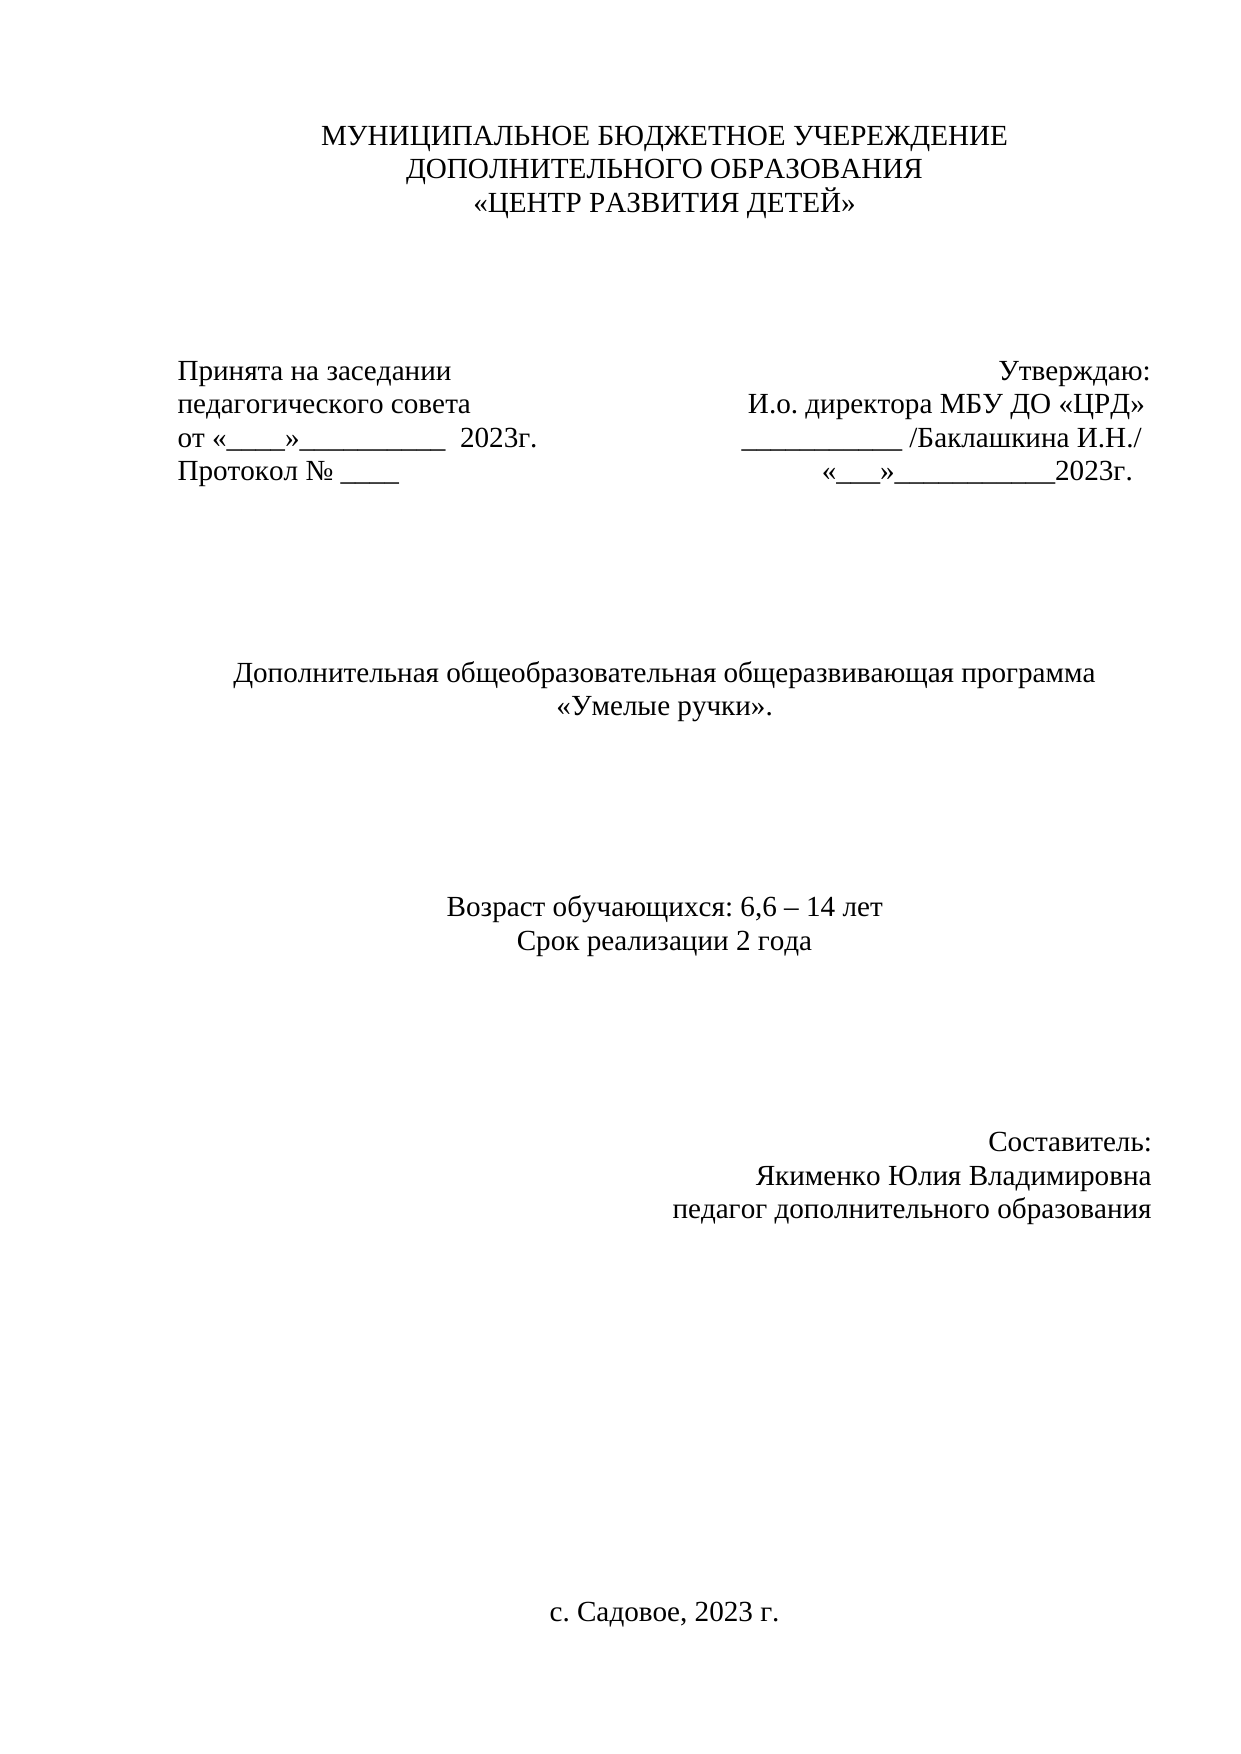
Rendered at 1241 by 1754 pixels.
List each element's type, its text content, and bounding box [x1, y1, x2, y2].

text «Умелые ручки». [177, 688, 1152, 722]
text с. Садовое, 2023 г. [177, 1594, 1152, 1627]
text педагогического совета И.о. директора МБУ ДО «ЦРД» [177, 386, 1152, 420]
text Протокол № ____ «___»___________2023г. [177, 453, 1152, 487]
text от «____»__________ 2023г. ___________ /Баклашкина И.Н./ [177, 420, 1152, 453]
text «ЦЕНТР РАЗВИТИЯ ДЕТЕЙ» [177, 185, 1152, 219]
text Возраст обучающихся: 6,6 – 14 лет [177, 889, 1152, 923]
text ДОПОЛНИТЕЛЬНОГО ОБРАЗОВАНИЯ [177, 152, 1152, 185]
text Дополнительная общеобразовательная общеразвивающая программа [177, 655, 1152, 688]
text МУНИЦИПАЛЬНОЕ БЮДЖЕТНОЕ УЧЕРЕЖДЕНИЕ [177, 118, 1152, 152]
text Якименко Юлия Владимировна [177, 1158, 1152, 1191]
text Срок реализации 2 года [177, 923, 1152, 957]
text Принята на заседании Утверждаю: [177, 353, 1152, 386]
text Составитель: [177, 1124, 1152, 1158]
text педагог дополнительного образования [177, 1191, 1152, 1225]
